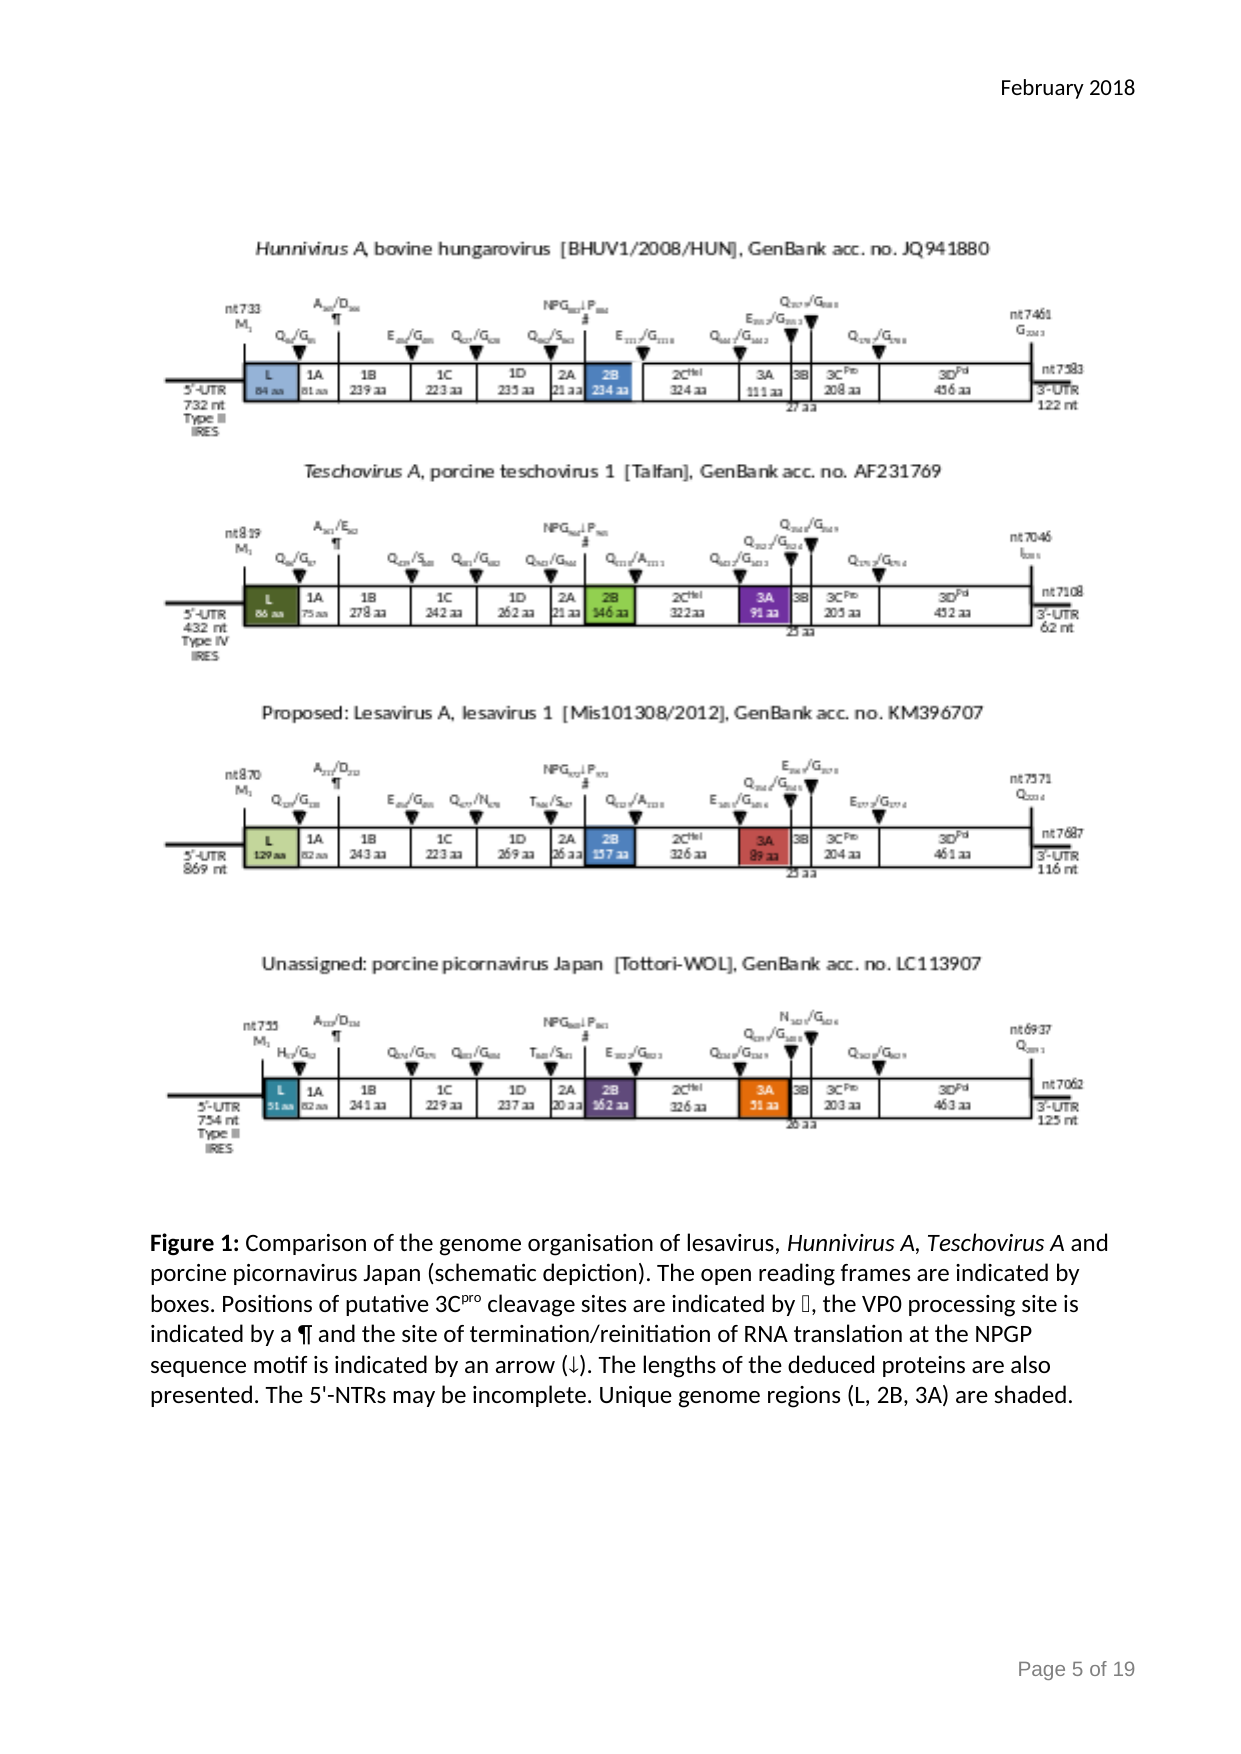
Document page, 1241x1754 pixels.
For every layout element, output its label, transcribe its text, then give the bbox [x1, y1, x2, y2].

text Figure 1: Comparison of the genome organisation of lesavirus, Hunnivirus A, Teschovirus A and porcine picornavirus Japan (schematic depiction). The open reading frames are indicated by boxes. Positions of putative 3Cpro cleavage sites are indicated by , the VP0 processing site is indicated by a ¶ and the site of termination/reinitiation of RNA translation at the NPGP sequence motif is indicated by an arrow (). The lengths of the deduced proteins are also presented. The 5'-NTRs may be incomplete. Unique genome regions (L, 2B, 3A) are shaded. [150, 1227, 1135, 1410]
